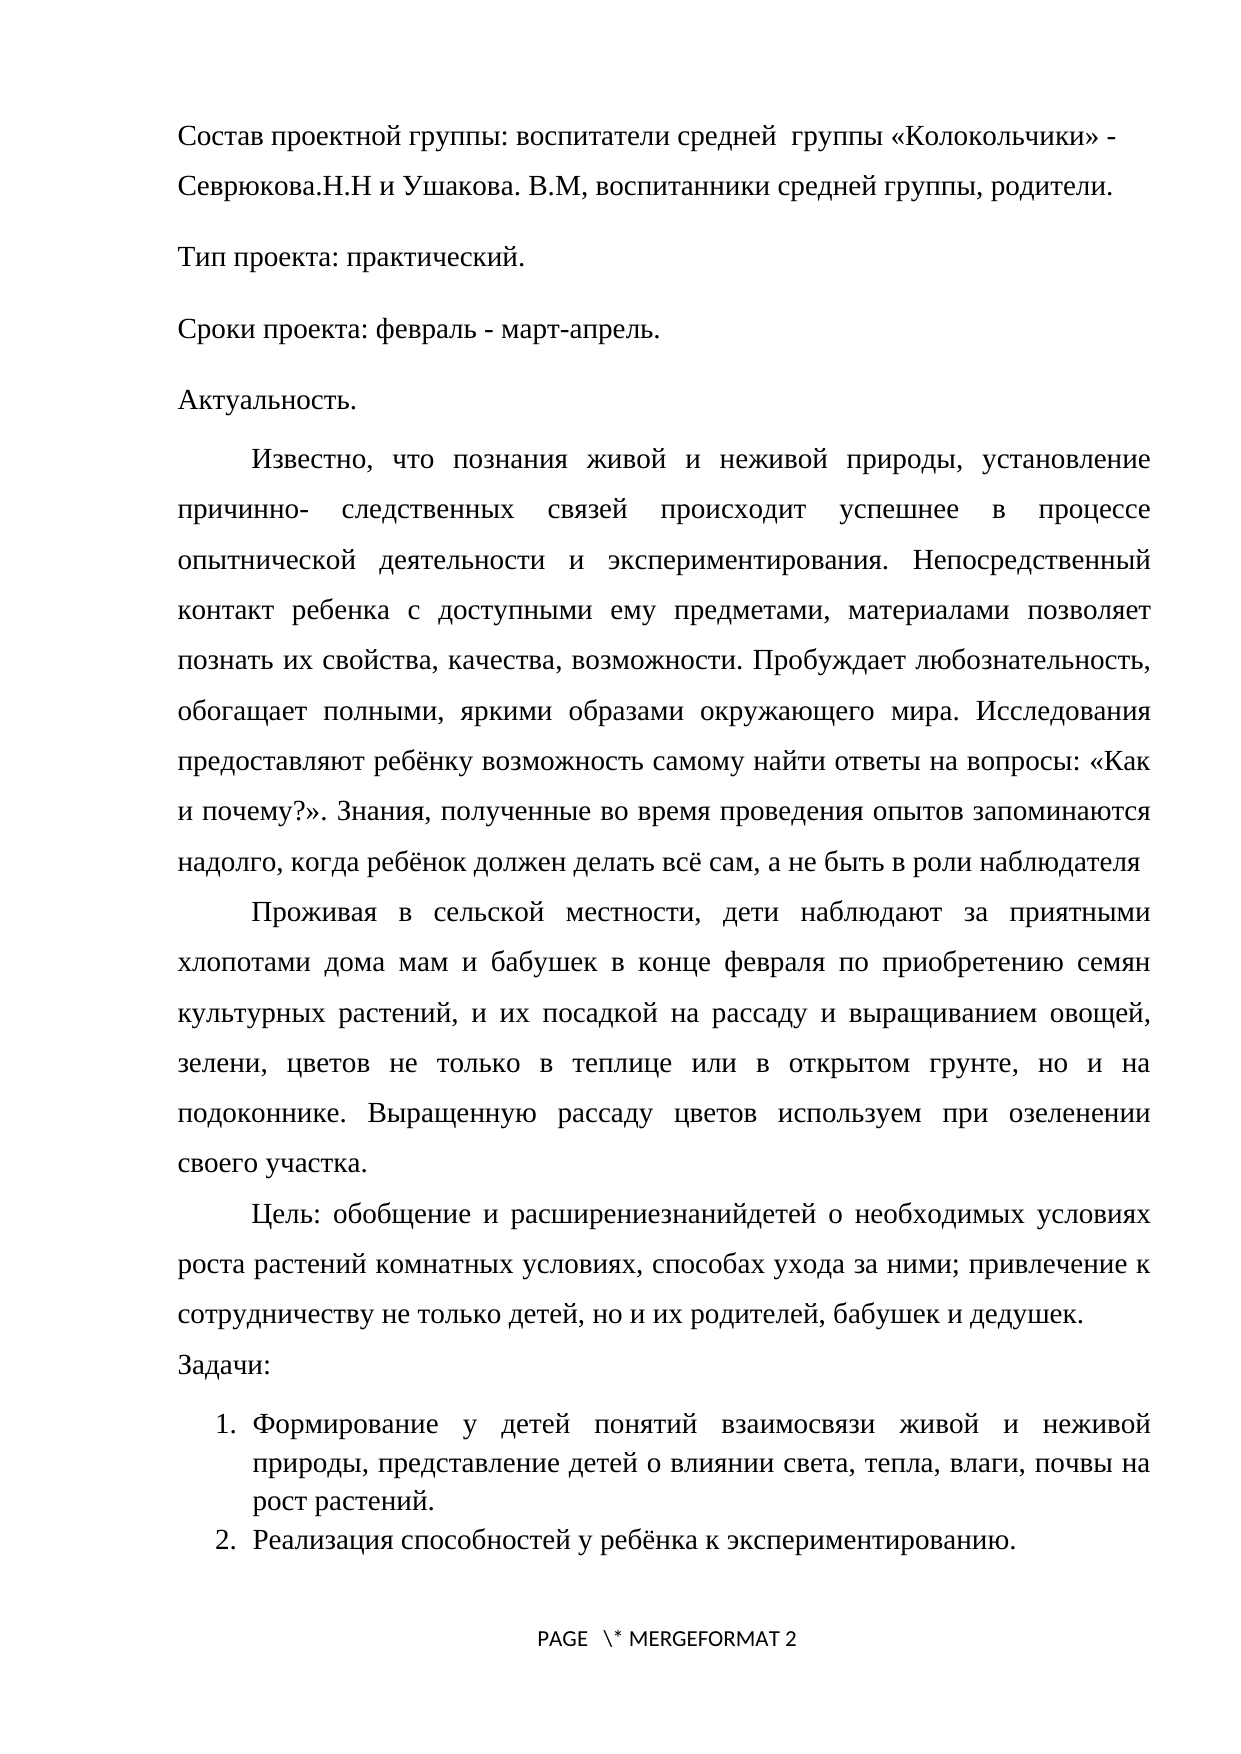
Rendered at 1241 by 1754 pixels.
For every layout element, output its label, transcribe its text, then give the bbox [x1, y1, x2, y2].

text Проживая в сельской местности, дети наблюдают за приятными хлопотами дома мам и бабушек в конце февраля по приобретению семян культурных растений, и их посадкой на рассаду и выращиванием овощей, зелени, цветов не только в теплице или в открытом грунте, но и на подоконнике. Выращенную рассаду цветов используем при озеленении своего участка. [177, 894, 1152, 1179]
list Формирование у детей понятий взаимосвязи живой и неживой природы, представление детей о влиянии света, тепла, влаги, почвы на рост растений. [215, 1406, 1152, 1517]
text Состав проектной группы: воспитатели средней группы «Колокольчики» - Севрюкова.Н.Н и Ушакова. В.М, воспитанники средней группы, родители. [177, 118, 1152, 202]
text Известно, что познания живой и неживой природы, установление причинно- следственных связей происходит успешнее в процессе опытнической деятельности и экспериментирования. Непосредственный контакт ребенка с доступными ему предметами, материалами позволяет познать их свойства, качества, возможности. Пробуждает любознательность, обогащает полными, яркими образами окружающего мира. Исследования предоставляют ребёнку возможность самому найти ответы на вопросы: «Как и почему?». Знания, полученные во время проведения опытов запоминаются надолго, когда ребёнок должен делать всё сам, а не быть в роли наблюдателя [177, 441, 1152, 877]
text Сроки проекта: февраль - март-апрель. [177, 311, 1152, 344]
list Реализация способностей у ребёнка к экспериментированию. [215, 1522, 1152, 1555]
text Актуальность. [177, 382, 1152, 415]
text Задачи: [177, 1347, 1152, 1380]
text Тип проекта: практический. [177, 239, 1152, 273]
text Цель: обобщение и расширениезнанийдетей о необходимых условиях роста растений комнатных условиях, способах ухода за ними; привлечение к сотрудничеству не только детей, но и их родителей, бабушек и дедушек. [177, 1196, 1152, 1330]
